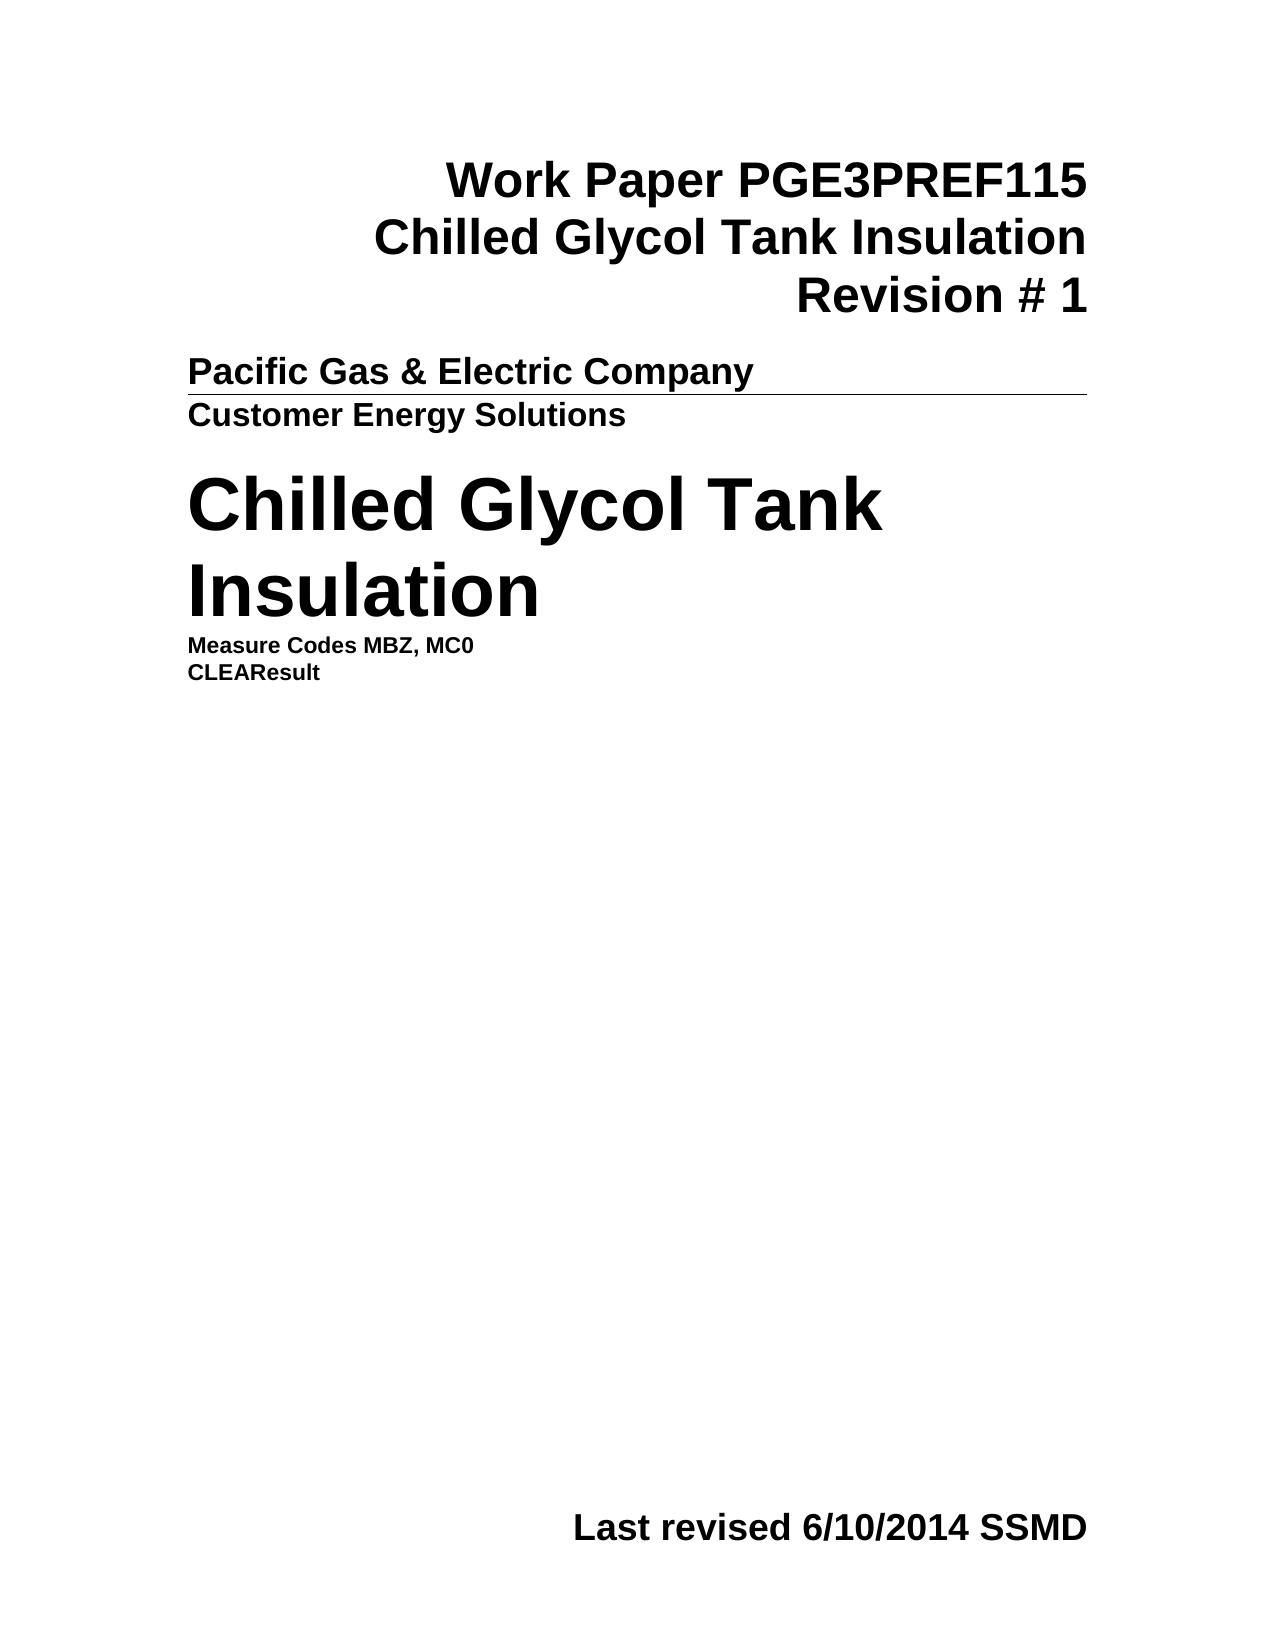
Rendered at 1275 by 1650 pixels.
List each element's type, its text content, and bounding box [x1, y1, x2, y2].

text Revision # 1 [187, 265, 1087, 322]
text Customer Energy Solutions [187, 395, 1087, 433]
text Pacific Gas & Electric Company [187, 349, 1087, 395]
text CLEAResult [187, 659, 1162, 685]
text Chilled Glycol Tank Insulation [187, 460, 1162, 632]
text Chilled Glycol Tank Insulation [187, 207, 1087, 265]
text Measure Codes MBZ, MC0 [187, 632, 1162, 659]
text Work Paper PGE3PREF115 [187, 150, 1087, 207]
